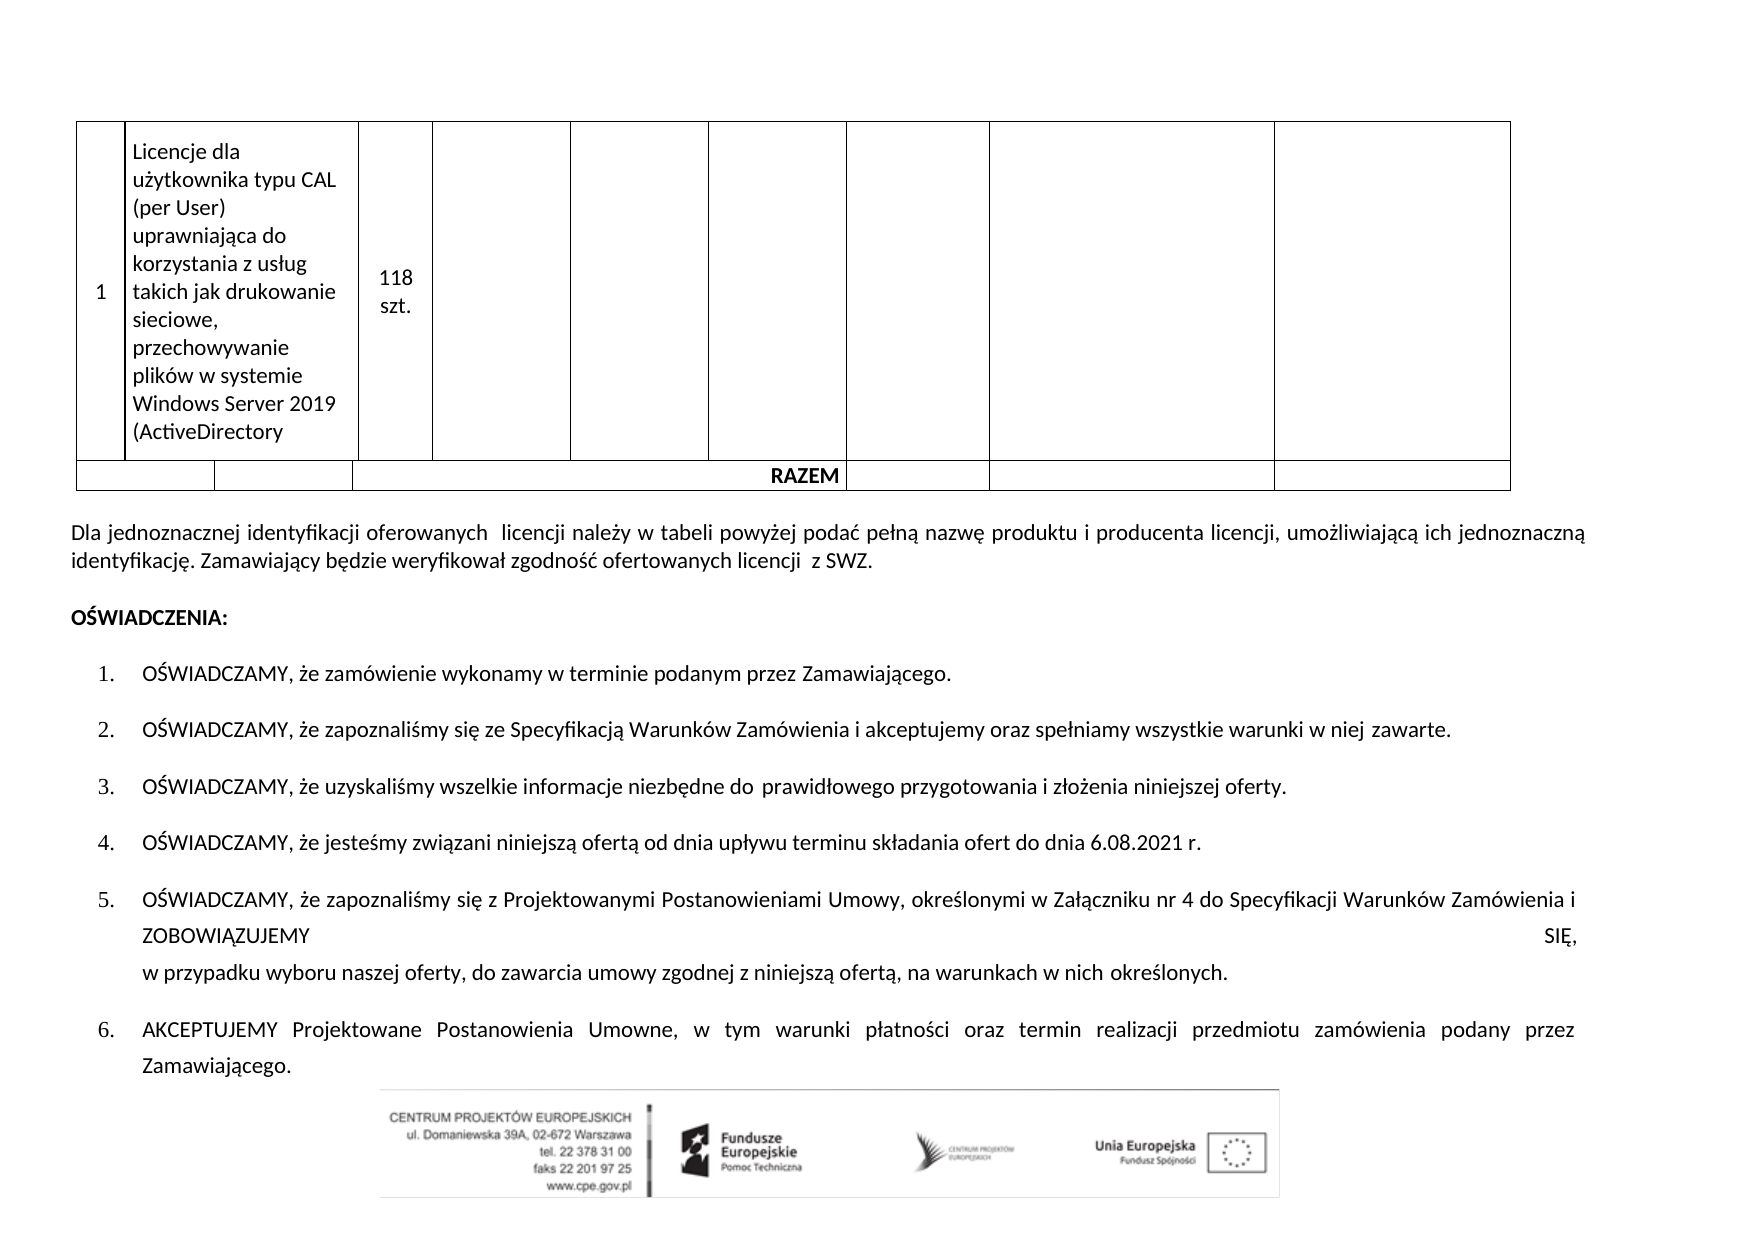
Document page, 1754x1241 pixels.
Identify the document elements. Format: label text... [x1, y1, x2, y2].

list OŚWIADCZAMY, że jesteśmy związani niniejszą ofertą od dnia upływu terminu składania ofert do dnia 6.08.2021 r. [98, 828, 1577, 856]
table_cell [1275, 461, 1510, 489]
table_cell [433, 122, 570, 460]
table_cell [847, 461, 989, 489]
table_cell [847, 122, 989, 460]
table_cell [990, 122, 1274, 460]
table_cell [1275, 122, 1510, 460]
list OŚWIADCZAMY, że zapoznaliśmy się z Projektowanymi Postanowieniami Umowy, określonymi w Załączniku nr 4 do Specyfikacji Warunków Zamówienia i ZOBOWIĄZUJEMY SIĘ, w przypadku wyboru naszej oferty, do zawarcia umowy zgodnej z niniejszą ofertą, na warunkach w nich określonych. [98, 885, 1577, 986]
table_cell [709, 122, 846, 460]
table_cell Licencje dla użytkownika typu CAL (per User) uprawniająca do korzystania z usług takich jak drukowanie sieciowe, przechowywanie plików w systemie Windows Server 2019 (ActiveDirectory [126, 122, 358, 460]
text OŚWIADCZENIA: [71, 603, 1589, 631]
table_cell RAZEM [353, 461, 846, 489]
list OŚWIADCZAMY, że zapoznaliśmy się ze Specyfikacją Warunków Zamówienia i akceptujemy oraz spełniamy wszystkie warunki w niej zawarte. [98, 715, 1577, 743]
list OŚWIADCZAMY, że zamówienie wykonamy w terminie podanym przez Zamawiającego. [98, 659, 1589, 687]
list OŚWIADCZAMY, że uzyskaliśmy wszelkie informacje niezbędne do prawidłowego przygotowania i złożenia niniejszej oferty. [98, 772, 1589, 800]
table_cell [215, 461, 352, 489]
table_cell [571, 122, 708, 460]
list AKCEPTUJEMY Projektowane Postanowienia Umowne, w tym warunki płatności oraz termin realizacji przedmiotu zamówienia podany przez Zamawiającego. [98, 1015, 1577, 1079]
table_cell 1 [77, 122, 124, 460]
table_cell [77, 461, 214, 489]
picture [380, 1089, 1281, 1199]
table_cell 118 szt. [359, 122, 432, 460]
text Dla jednoznacznej identyfikacji oferowanych licencji należy w tabeli powyżej podać pełną nazwę produktu i producenta licencji, umożliwiającą ich jednoznaczną identyfikację. Zamawiający będzie weryfikował zgodność ofertowanych licencji z SWZ. [71, 518, 1589, 574]
table_cell [990, 461, 1274, 489]
